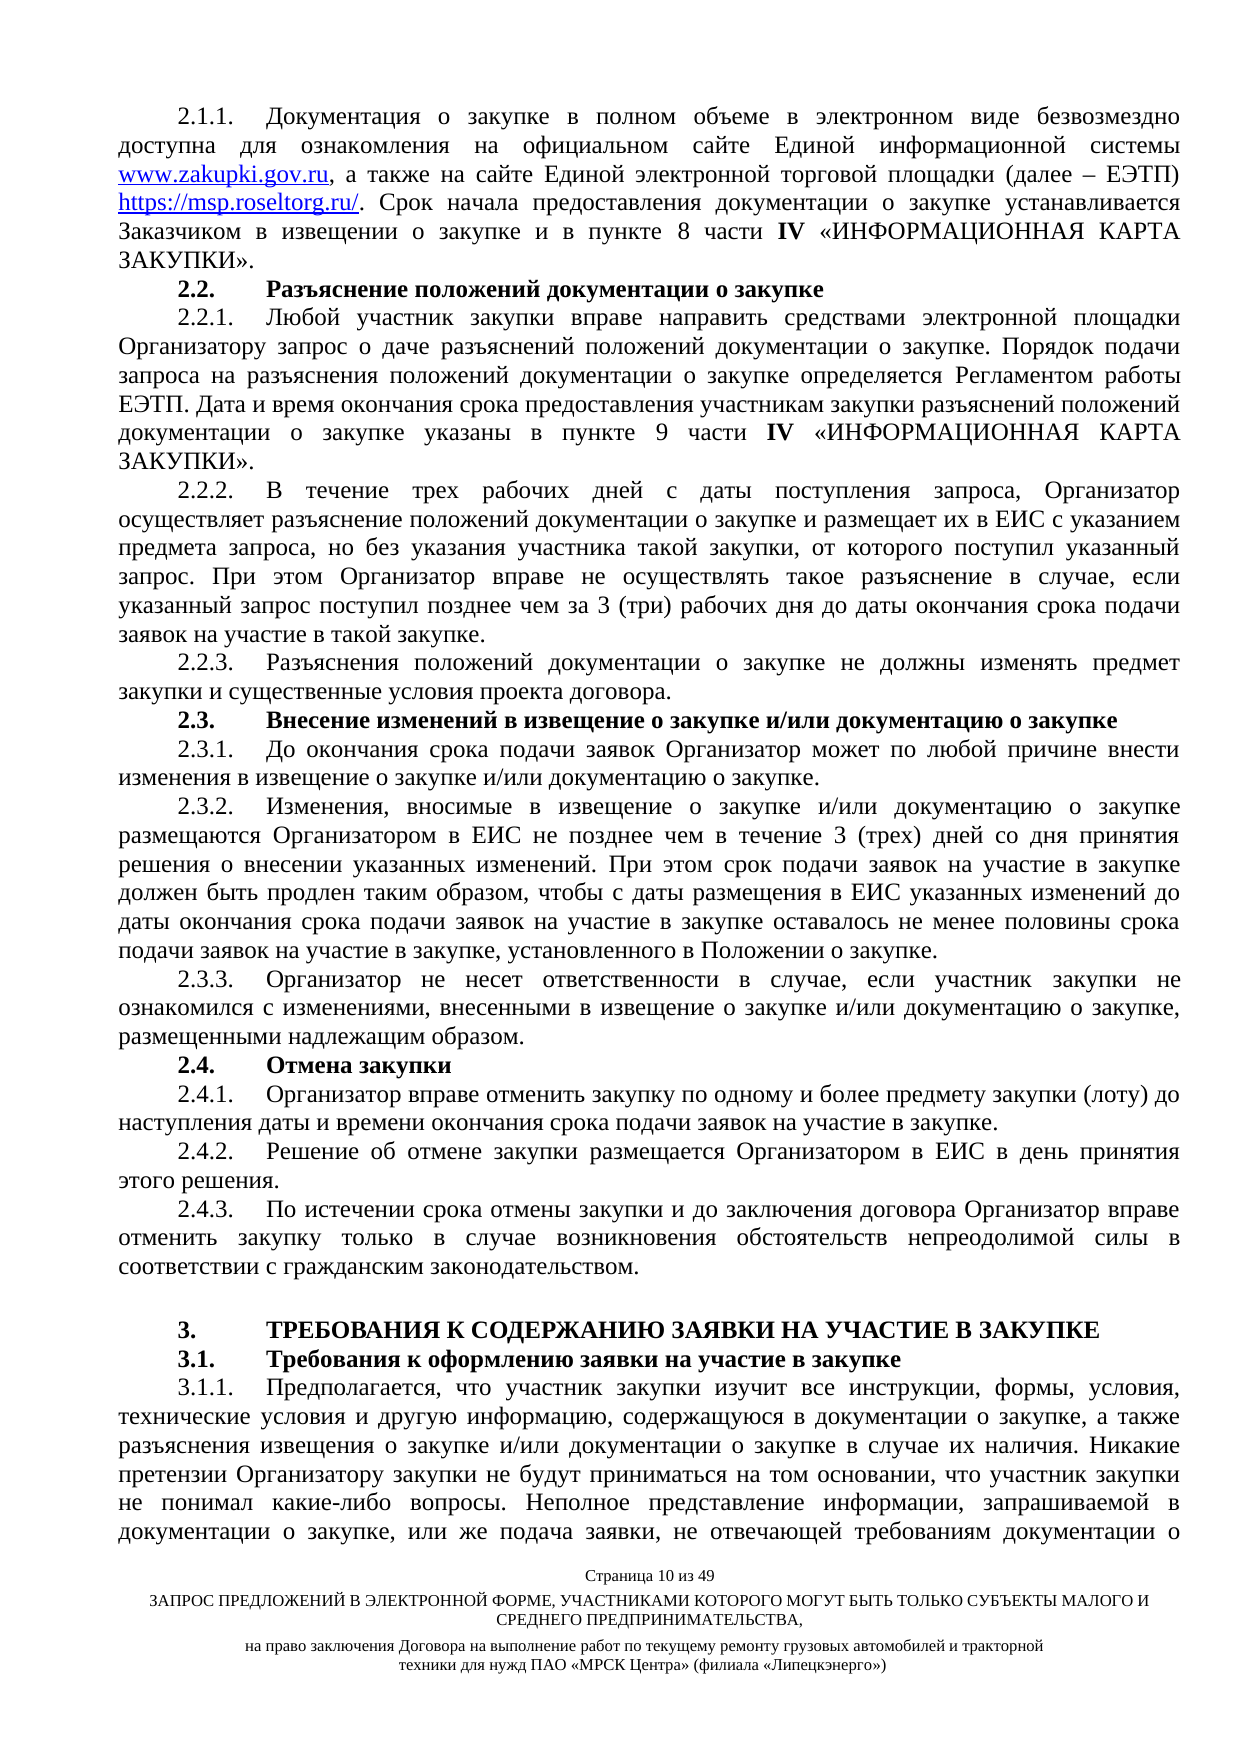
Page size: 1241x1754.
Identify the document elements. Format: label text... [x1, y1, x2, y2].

subtitle Решение об отмене закупки размещается Организатором в ЕИС в день принятия этого решения. [118, 1136, 1181, 1194]
subtitle Изменения, вносимые в извещение о закупке и/или документацию о закупке размещаются Организатором в ЕИС не позднее чем в течение 3 (трех) дней со дня принятия решения о внесении указанных изменений. При этом срок подачи заявок на участие в закупке должен быть продлен таким образом, чтобы с даты размещения в ЕИС указанных изменений до даты окончания срока подачи заявок на участие в закупке оставалось не менее половины срока подачи заявок на участие в закупке, установленного в Положении о закупке. [118, 791, 1181, 964]
subtitle Любой участник закупки вправе направить средствами электронной площадки Организатору запрос о даче разъяснений положений документации о закупке. Порядок подачи запроса на разъяснения положений документации о закупке определяется Регламентом работы ЕЭТП. Дата и время окончания срока предоставления участникам закупки разъяснений положений документации о закупке указаны в пункте 9 части IV «ИНФОРМАЦИОННАЯ КАРТА ЗАКУПКИ». [118, 302, 1181, 475]
subtitle В течение трех рабочих дней с даты поступления запроса, Организатор осуществляет разъяснение положений документации о закупке и размещает их в ЕИС с указанием предмета запроса, но без указания участника такой закупки, от которого поступил указанный запрос. При этом Организатор вправе не осуществлять такое разъяснение в случае, если указанный запрос поступил позднее чем за 3 (три) рабочих дня до даты окончания срока подачи заявок на участие в такой закупке. [118, 475, 1181, 647]
subtitle Отмена закупки [118, 1050, 1181, 1079]
subtitle До окончания срока подачи заявок Организатор может по любой причине внести изменения в извещение о закупке и/или документацию о закупке. [118, 734, 1181, 791]
subtitle Организатор не несет ответственности в случае, если участник закупки не ознакомился с изменениями, внесенными в извещение о закупке и/или документацию о закупке, размещенными надлежащим образом. [118, 964, 1181, 1050]
subtitle Документация о закупке в полном объеме в электронном виде безвозмездно доступна для ознакомления на официальном сайте Единой информационной системы www.zakupki.gov.ru, а также на сайте Единой электронной торговой площадки (далее – ЕЭТП) https://msp.roseltorg.ru/. Срок начала предоставления документации о закупке устанавливается Заказчиком в извещении о закупке и в пункте 8 части IV «ИНФОРМАЦИОННАЯ КАРТА ЗАКУПКИ». [118, 101, 1181, 274]
subtitle Разъяснения положений документации о закупке не должны изменять предмет закупки и существенные условия проекта договора. [118, 647, 1181, 705]
subtitle Внесение изменений в извещение о закупке и/или документацию о закупке [118, 705, 1181, 734]
subtitle ТРЕБОВАНИЯ К СОДЕРЖАНИЮ ЗАЯВКИ НА УЧАСТИЕ В ЗАКУПКЕ [118, 1315, 1181, 1344]
subtitle Требования к оформлению заявки на участие в закупке [118, 1344, 1181, 1372]
subtitle По истечении срока отмены закупки и до заключения договора Организатор вправе отменить закупку только в случае возникновения обстоятельств непреодолимой силы в соответствии с гражданским законодательством. [118, 1194, 1181, 1280]
subtitle Разъяснение положений документации о закупке [118, 274, 1181, 302]
subtitle Организатор вправе отменить закупку по одному и более предмету закупки (лоту) до наступления даты и времени окончания срока подачи заявок на участие в закупке. [118, 1079, 1181, 1136]
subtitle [118, 1372, 1181, 1545]
